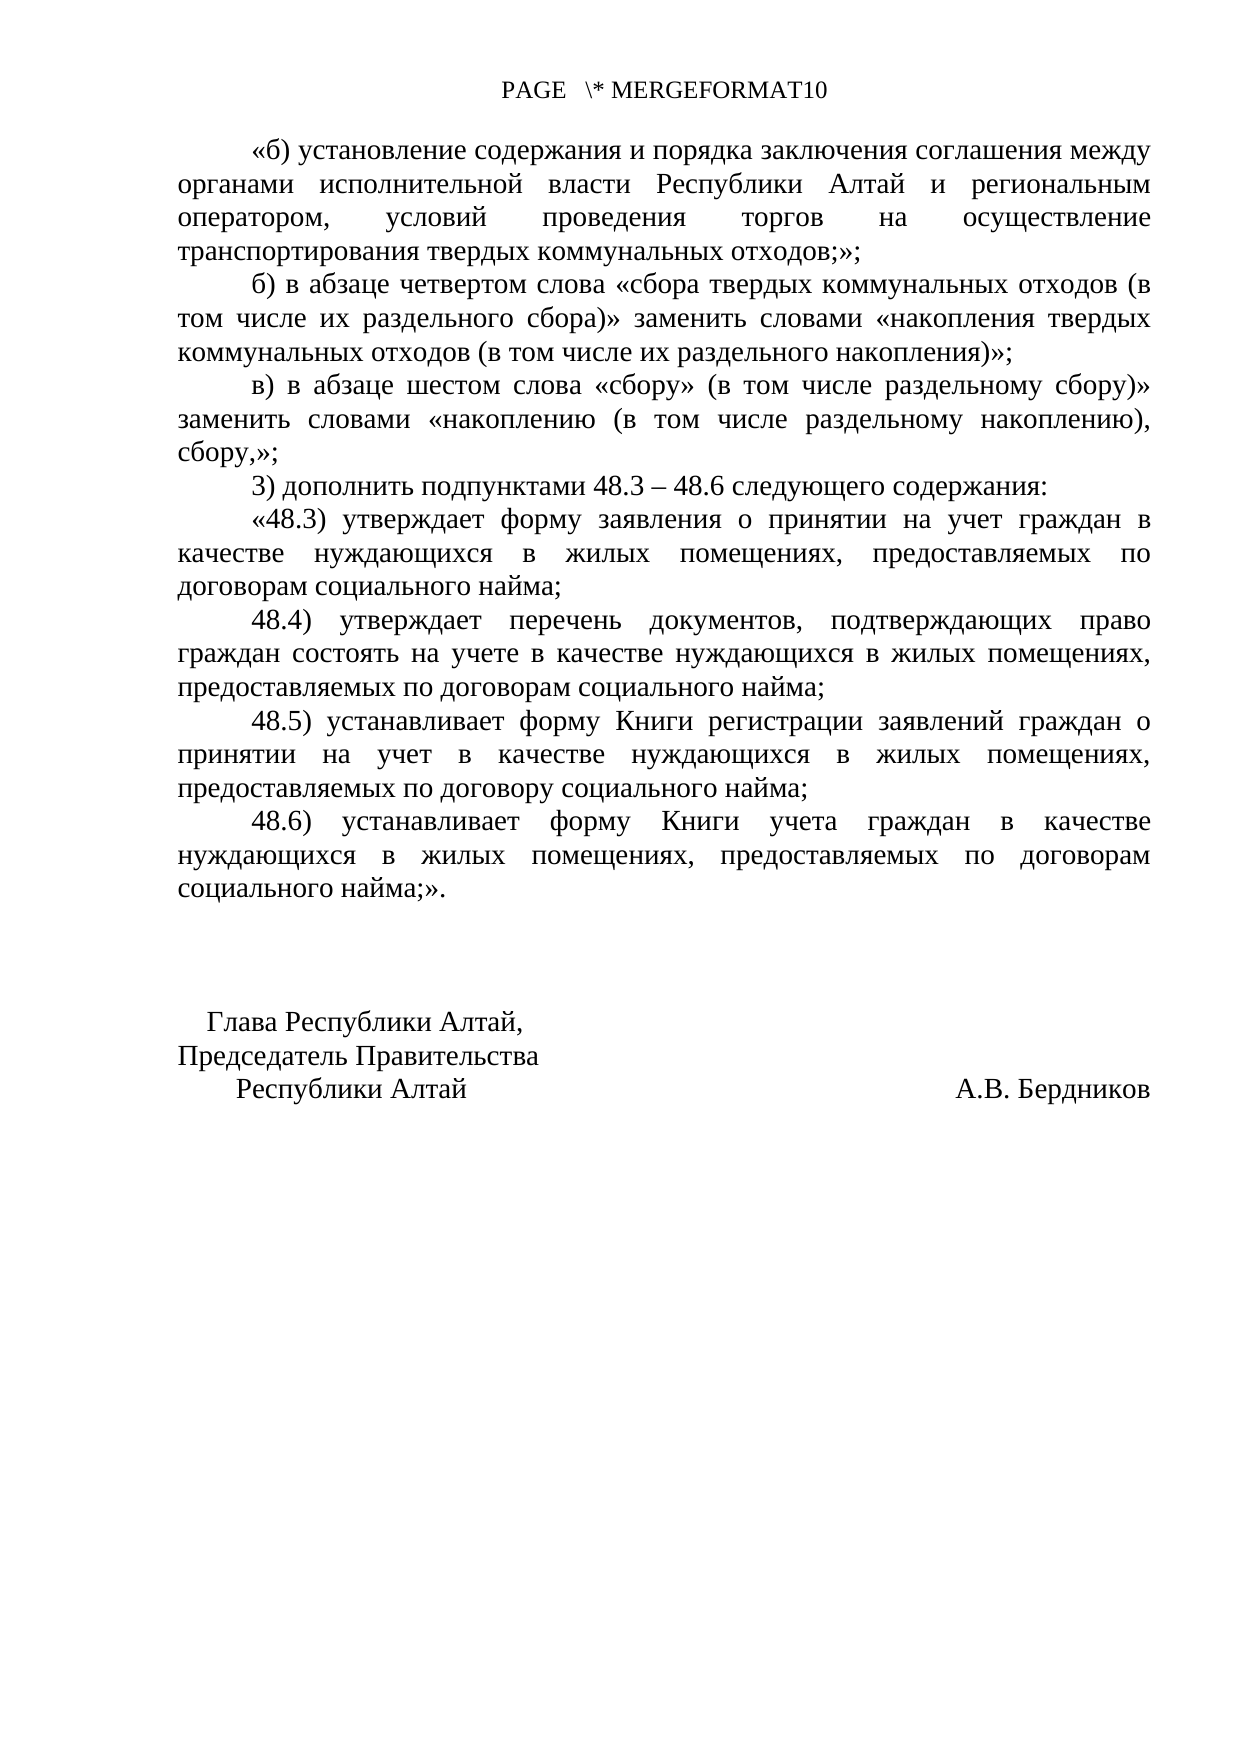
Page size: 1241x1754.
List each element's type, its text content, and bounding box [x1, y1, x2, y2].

text б) в абзаце четвертом слова «сбора твердых коммунальных отходов (в том числе их раздельного сбора)» заменить словами «накопления твердых коммунальных отходов (в том числе их раздельного накопления)»; [177, 267, 1152, 367]
text 48.4) утверждает перечень документов, подтверждающих право граждан состоять на учете в качестве нуждающихся в жилых помещениях, предоставляемых по договорам социального найма; [177, 602, 1152, 703]
text 3) дополнить подпунктами 48.3 – 48.6 следующего содержания: [177, 468, 1152, 501]
text Глава Республики Алтай, Председатель Правительства [177, 1004, 588, 1072]
text 48.5) устанавливает форму Книги регистрации заявлений граждан о принятии на учет в качестве нуждающихся в жилых помещениях, предоставляемых по договору социального найма; [177, 703, 1152, 803]
text 48.6) устанавливает форму Книги учета граждан в качестве нуждающихся в жилых помещениях, предоставляемых по договорам социального найма;». [177, 803, 1152, 904]
text «б) установление содержания и порядка заключения соглашения между органами исполнительной власти Республики Алтай и региональным оператором, условий проведения торгов на осуществление транспортирования твердых коммунальных отходов;»; [177, 132, 1152, 267]
text в) в абзаце шестом слова «сбору» (в том числе раздельному сбору)» заменить словами «накоплению (в том числе раздельному накоплению), сбору,»; [177, 367, 1152, 468]
text «48.3) утверждает форму заявления о принятии на учет граждан в качестве нуждающихся в жилых помещениях, предоставляемых по договорам социального найма; [177, 501, 1152, 602]
text Республики Алтай А.В. Бердников [177, 1072, 1152, 1105]
